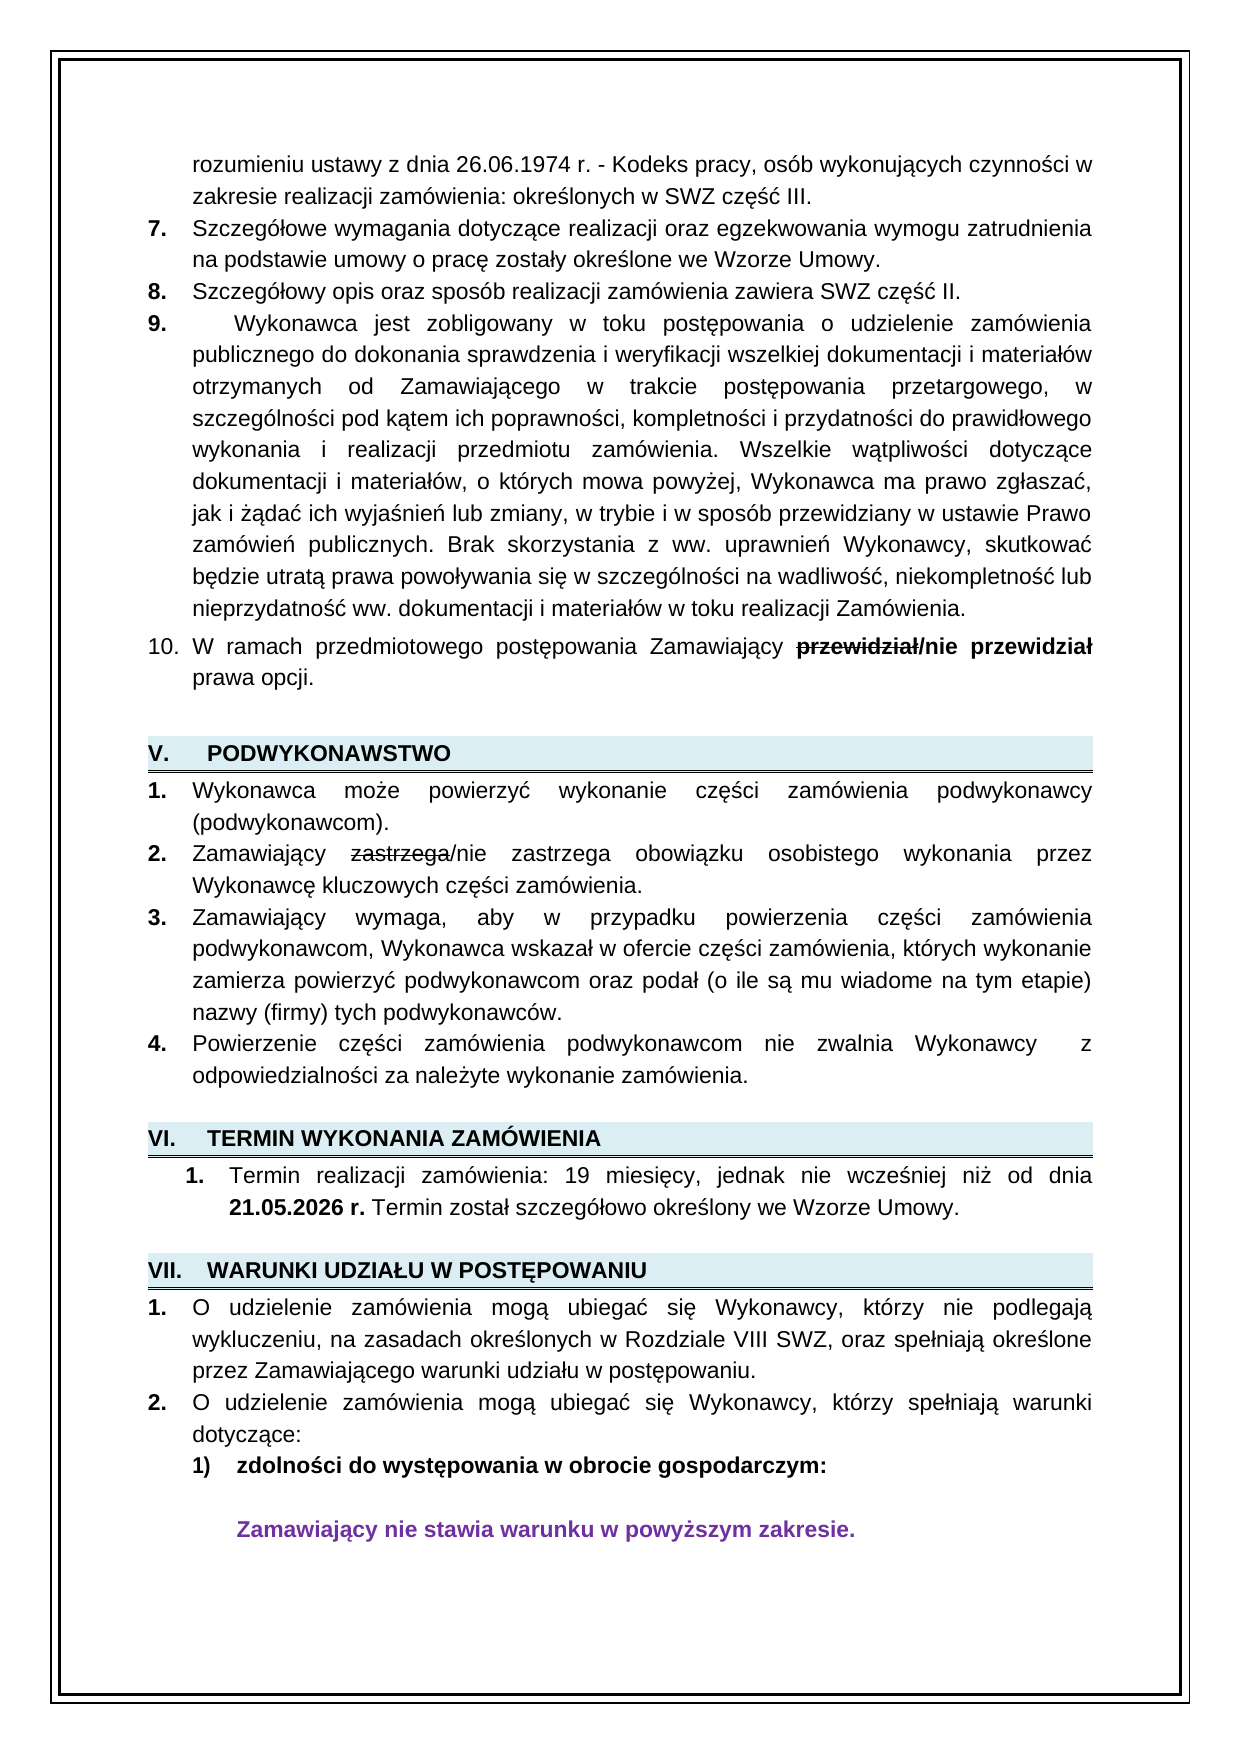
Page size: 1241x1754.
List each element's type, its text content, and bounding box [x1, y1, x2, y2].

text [236, 1512, 1091, 1544]
text 1) zdolności do występowania w obrocie gospodarczym: [192, 1449, 1091, 1480]
text V. PODWYKONAWSTWO [148, 736, 1093, 770]
text 1. O udzielenie zamówienia mogą ubiegać się Wykonawcy, którzy nie podlegają wykluczeniu, na zasadach określonych w Rozdziale VIII SWZ, oraz spełniają określone przez Zamawiającego warunki udziału w postępowaniu. [148, 1290, 1093, 1385]
text 8. Szczegółowy opis oraz sposób realizacji zamówienia zawiera SWZ część II. [148, 274, 1093, 306]
text 4. Powierzenie części zamówienia podwykonawcom nie zwalnia Wykonawcy z odpowiedzialności za należyte wykonanie zamówienia. [148, 1027, 1093, 1090]
text 2. O udzielenie zamówienia mogą ubiegać się Wykonawcy, którzy spełniają warunki dotyczące: [148, 1385, 1093, 1449]
text 10. W ramach przedmiotowego postępowania Zamawiający przewidział/nie przewidział prawa opcji. [148, 629, 1093, 692]
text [148, 148, 1093, 211]
text 9. Wykonawca jest zobligowany w toku postępowania o udzielenie zamówienia publicznego do dokonania sprawdzenia i weryfikacji wszelkiej dokumentacji i materiałów otrzymanych od Zamawiającego w trakcie postępowania przetargowego, w szczególności pod kątem ich poprawności, kompletności i przydatności do prawidłowego wykonania i realizacji przedmiotu zamówienia. Wszelkie wątpliwości dotyczące dokumentacji i materiałów, o których mowa powyżej, Wykonawca ma prawo zgłaszać, jak i żądać ich wyjaśnień lub zmiany, w trybie i w sposób przewidziany w ustawie Prawo zamówień publicznych. Brak skorzystania z ww. uprawnień Wykonawcy, skutkować będzie utratą prawa powoływania się w szczególności na wadliwość, niekompletność lub nieprzydatność ww. dokumentacji i materiałów w toku realizacji Zamówienia. [148, 306, 1093, 623]
text 3. Zamawiający wymaga, aby w przypadku powierzenia części zamówienia podwykonawcom, Wykonawca wskazał w ofercie części zamówienia, których wykonanie zamierza powierzyć podwykonawcom oraz podał (o ile są mu wiadome na tym etapie) nazwy (firmy) tych podwykonawców. [148, 900, 1093, 1027]
text 7. Szczegółowe wymagania dotyczące realizacji oraz egzekwowania wymogu zatrudnienia na podstawie umowy o pracę zostały określone we Wzorze Umowy. [148, 211, 1093, 274]
text 1. Wykonawca może powierzyć wykonanie części zamówienia podwykonawcy (podwykonawcom). [148, 773, 1093, 837]
list Termin realizacji zamówienia: 19 miesięcy, jednak nie wcześniej niż od dnia 21.05.2026 r. Termin został szczegółowo określony we Wzorze Umowy. [185, 1158, 1093, 1222]
text 2. Zamawiający zastrzega/nie zastrzega obowiązku osobistego wykonania przez Wykonawcę kluczowych części zamówienia. [148, 837, 1093, 900]
text VII. WARUNKI UDZIAŁU W POSTĘPOWANIU [148, 1253, 1093, 1287]
text VI. TERMIN WYKONANIA ZAMÓWIENIA [148, 1122, 1093, 1155]
